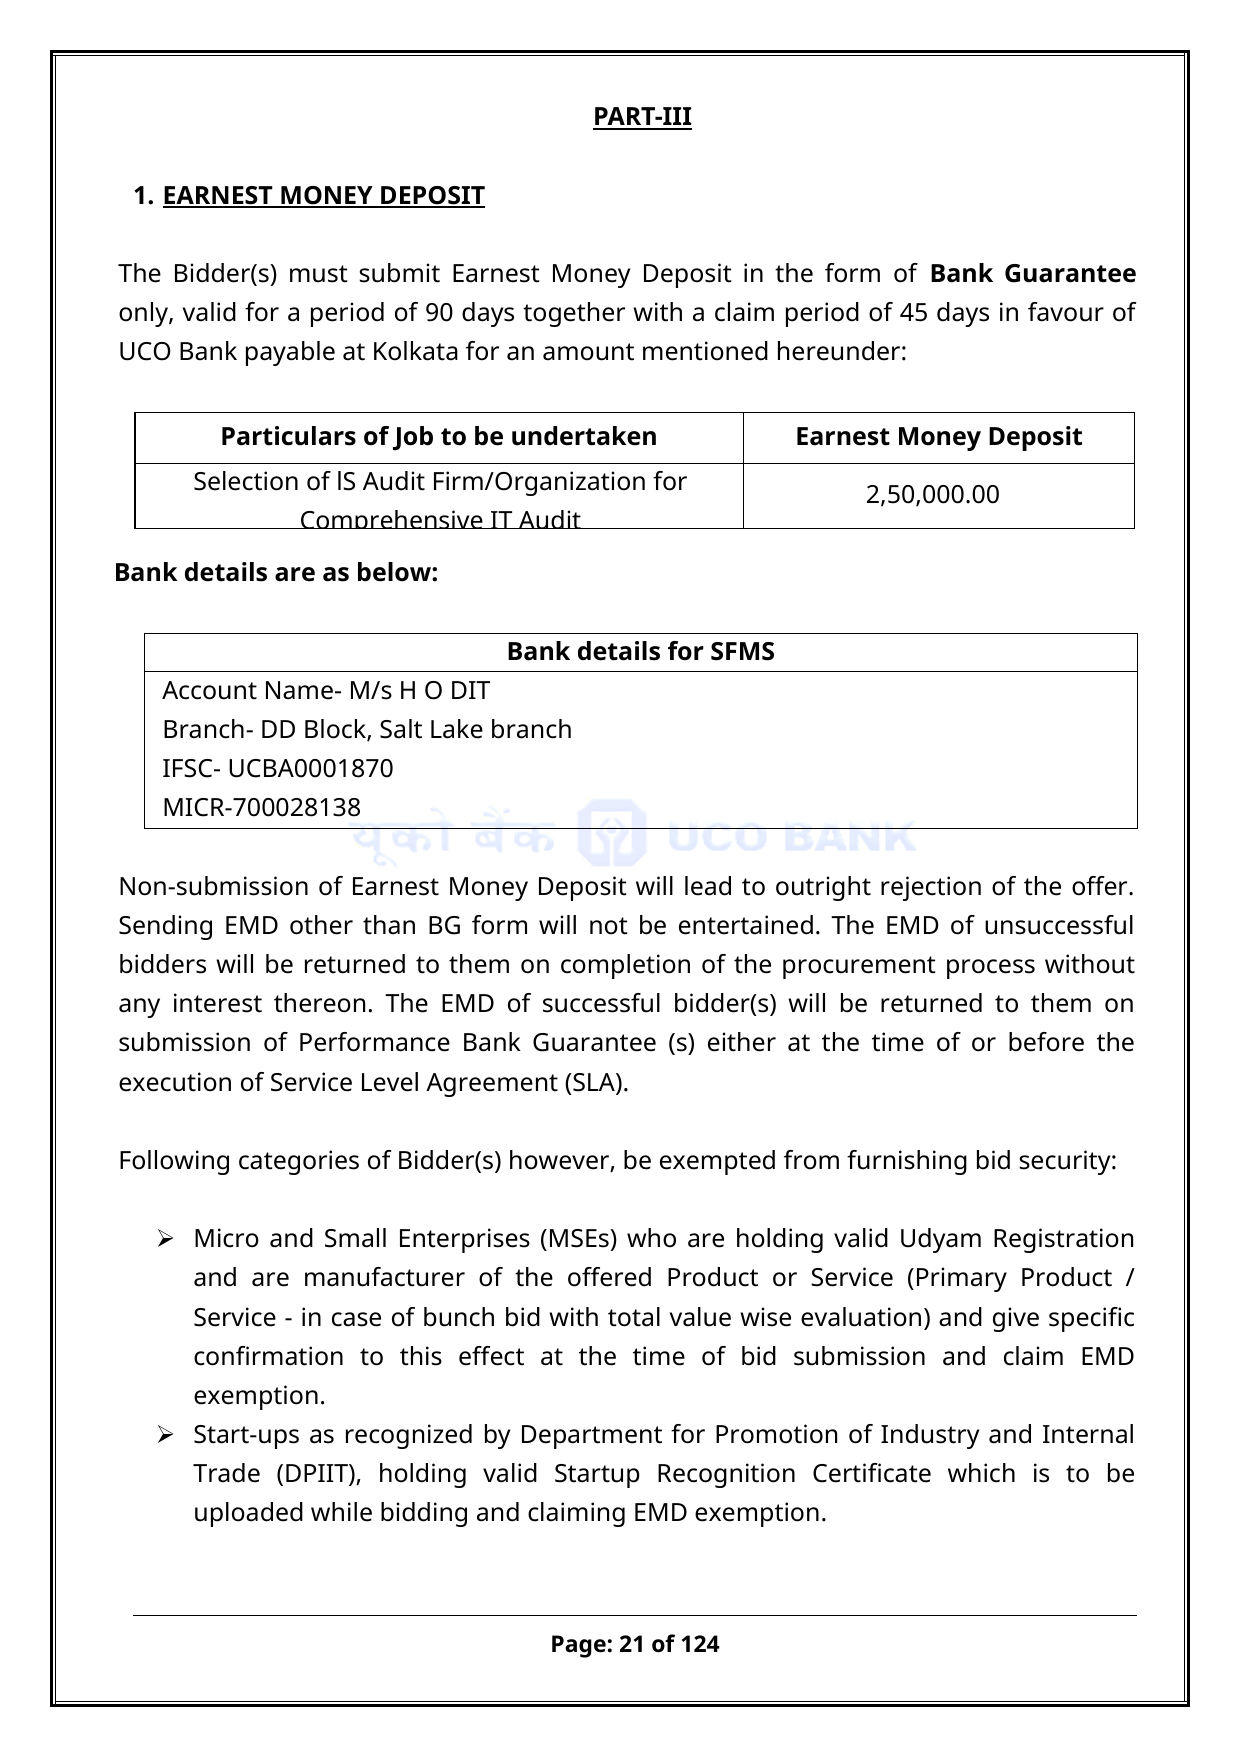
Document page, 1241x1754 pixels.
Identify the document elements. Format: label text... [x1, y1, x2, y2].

table_header Particulars of Job to be undertaken [136, 413, 743, 463]
subtitle EARNEST MONEY DEPOSIT [133, 177, 1137, 211]
table_cell 2,50,000.00 [744, 464, 1134, 528]
table_cell Account Name- M/s H O DIT Branch- DD Block, Salt Lake branch IFSC- UCBA0001870 MICR-700028138 [145, 672, 1137, 828]
text Non-submission of Earnest Money Deposit will lead to outright rejection of the offer. Sending EMD other than BG form will not be entertained. The EMD of unsuccessful bidders will be returned to them on completion of the procurement process without any interest thereon. The EMD of successful bidder(s) will be returned to them on submission of Performance Bank Guarantee (s) either at the time of or before the execution of Service Level Agreement (SLA). [118, 868, 1137, 1098]
list PART-III [133, 99, 1137, 133]
list Micro and Small Enterprises (MSEs) who are holding valid Udyam Registration and are manufacturer of the offered Product or Service (Primary Product / Service - in case of bunch bid with total value wise evaluation) and give specific confirmation to this effect at the time of bid submission and claim EMD exemption. [156, 1221, 1137, 1412]
text Bank details are as below: [113, 554, 1134, 588]
list Start-ups as recognized by Department for Promotion of Industry and Internal Trade (DPIIT), holding valid Startup Recognition Certificate which is to be uploaded while bidding and claiming EMD exemption. [156, 1417, 1137, 1529]
table_header Bank details for SFMS [145, 634, 1137, 671]
table_header Earnest Money Deposit [744, 413, 1134, 463]
text Following categories of Bidder(s) however, be exempted from furnishing bid security: [118, 1142, 1137, 1177]
table_cell Selection of lS Audit Firm/Organization for Comprehensive IT Audit [136, 464, 743, 528]
text The Bidder(s) must submit Earnest Money Deposit in the form of Bank Guarantee only, valid for a period of 90 days together with a claim period of 45 days in favour of UCO Bank payable at Kolkata for an amount mentioned hereunder: [118, 256, 1137, 368]
